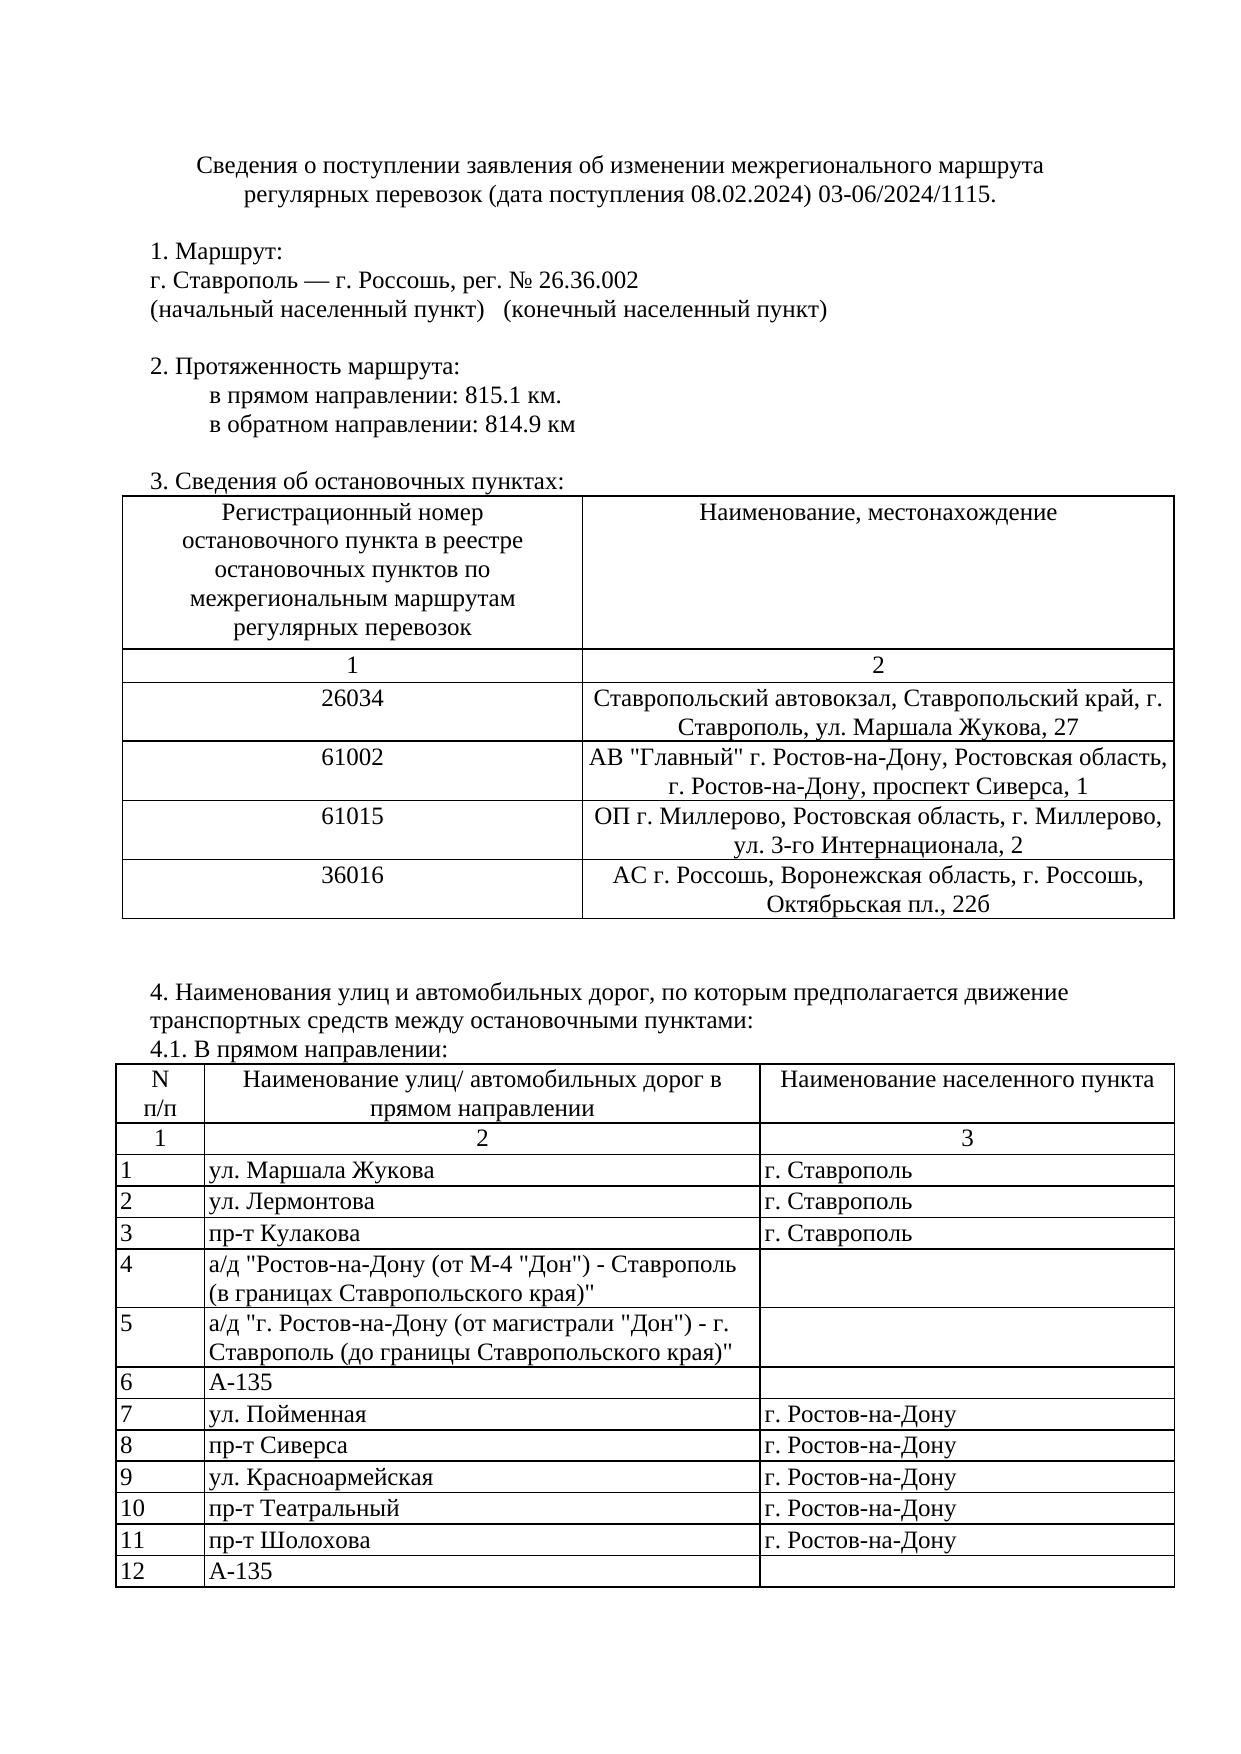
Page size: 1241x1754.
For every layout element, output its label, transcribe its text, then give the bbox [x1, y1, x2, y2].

table_cell 2 [205, 1124, 759, 1153]
table_cell ул. Пойменная [205, 1399, 759, 1429]
text 4.1. В прямом направлении: [150, 1034, 1090, 1063]
table_header Наименование, местонахождение [583, 497, 1173, 648]
table_header Наименование населенного пункта [761, 1065, 1174, 1122]
table_cell [761, 1308, 1174, 1366]
table_cell 10 [117, 1493, 204, 1523]
table_cell г. Ростов-на-Дону [761, 1525, 1174, 1555]
table_cell г. Ростов-на-Дону [761, 1399, 1174, 1429]
table_cell 61002 [123, 742, 582, 799]
table_cell пр-т Шолохова [205, 1525, 759, 1555]
table_cell [761, 1250, 1174, 1307]
table_header Наименование улиц/ автомобильных дорог в прямом направлении [205, 1065, 759, 1122]
table_cell 7 [117, 1399, 204, 1429]
table_cell а/д "Ростов-на-Дону (от М-4 "Дон") - Ставрополь (в границах Ставропольского края)" [205, 1250, 759, 1307]
table_cell А-135 [205, 1556, 759, 1586]
text 2. Протяженность маршрута: [150, 351, 1090, 380]
table_cell 36016 [123, 860, 582, 918]
table_cell 1 [117, 1155, 204, 1185]
table_cell 3 [761, 1124, 1174, 1153]
table_cell 26034 [123, 683, 582, 740]
table_cell г. Ставрополь [761, 1155, 1174, 1185]
table_cell ОП г. Миллерово, Ростовская область, г. Миллерово, ул. 3-го Интернационала, 2 [583, 801, 1173, 858]
table_cell г. Ростов-на-Дону [761, 1493, 1174, 1523]
table_cell пр-т Кулакова [205, 1218, 759, 1248]
table_cell пр-т Сиверса [205, 1431, 759, 1460]
table_cell 6 [117, 1368, 204, 1397]
table_cell пр-т Театральный [205, 1493, 759, 1523]
table_cell 8 [117, 1431, 204, 1460]
table_cell г. Ставрополь [761, 1218, 1174, 1248]
table_cell г. Ростов-на-Дону [761, 1462, 1174, 1492]
table_header N п/п [117, 1065, 204, 1122]
table_cell ул. Маршала Жукова [205, 1155, 759, 1185]
table_header Регистрационный номер остановочного пункта в реестре остановочных пунктов по межрегиональным маршрутам регулярных перевозок [123, 497, 582, 648]
table_cell 3 [117, 1218, 204, 1248]
table_cell 4 [117, 1250, 204, 1307]
table_cell 12 [117, 1556, 204, 1586]
text Сведения о поступлении заявления об изменении межрегионального маршрута регулярных перевозок (дата поступления 08.02.2024) 03-06/2024/1115. [150, 150, 1090, 207]
table_cell а/д "г. Ростов-на-Дону (от магистрали "Дон") - г. Ставрополь (до границы Ставропольского края)" [205, 1308, 759, 1366]
text г. Ставрополь — г. Россошь, рег. № 26.36.002 [150, 265, 1090, 294]
table_cell 9 [117, 1462, 204, 1492]
table_cell [761, 1556, 1174, 1586]
table_cell АС г. Россошь, Воронежская область, г. Россошь, Октябрьская пл., 22б [583, 860, 1173, 918]
text в прямом направлении: 815.1 км. [150, 380, 1090, 409]
table_cell АВ "Главный" г. Ростов-на-Дону, Ростовская область, г. Ростов-на-Дону, проспект Сиверса, 1 [583, 742, 1173, 799]
table_cell г. Ставрополь [761, 1187, 1174, 1216]
table_cell [761, 1368, 1174, 1397]
table_cell Ставропольский автовокзал, Ставропольский край, г. Ставрополь, ул. Маршала Жукова, 27 [583, 683, 1173, 740]
table_cell 61015 [123, 801, 582, 858]
text в обратном направлении: 814.9 км [150, 409, 1090, 437]
table_cell 2 [117, 1187, 204, 1216]
table_cell 1 [123, 650, 582, 681]
table_cell А-135 [205, 1368, 759, 1397]
text 1. Маршрут: [150, 236, 1090, 265]
text (начальный населенный пункт) (конечный населенный пункт) [150, 294, 1090, 322]
table_cell 11 [117, 1525, 204, 1555]
table_cell ул. Красноармейская [205, 1462, 759, 1492]
table_cell г. Ростов-на-Дону [761, 1431, 1174, 1460]
table_cell 1 [117, 1124, 204, 1153]
table_cell ул. Лермонтова [205, 1187, 759, 1216]
text 4. Наименования улиц и автомобильных дорог, по которым предполагается движение транспортных средств между остановочными пунктами: [150, 977, 1090, 1034]
text 3. Сведения об остановочных пунктах: [150, 466, 1090, 495]
table_cell 2 [583, 650, 1173, 681]
table_cell 5 [117, 1308, 204, 1366]
